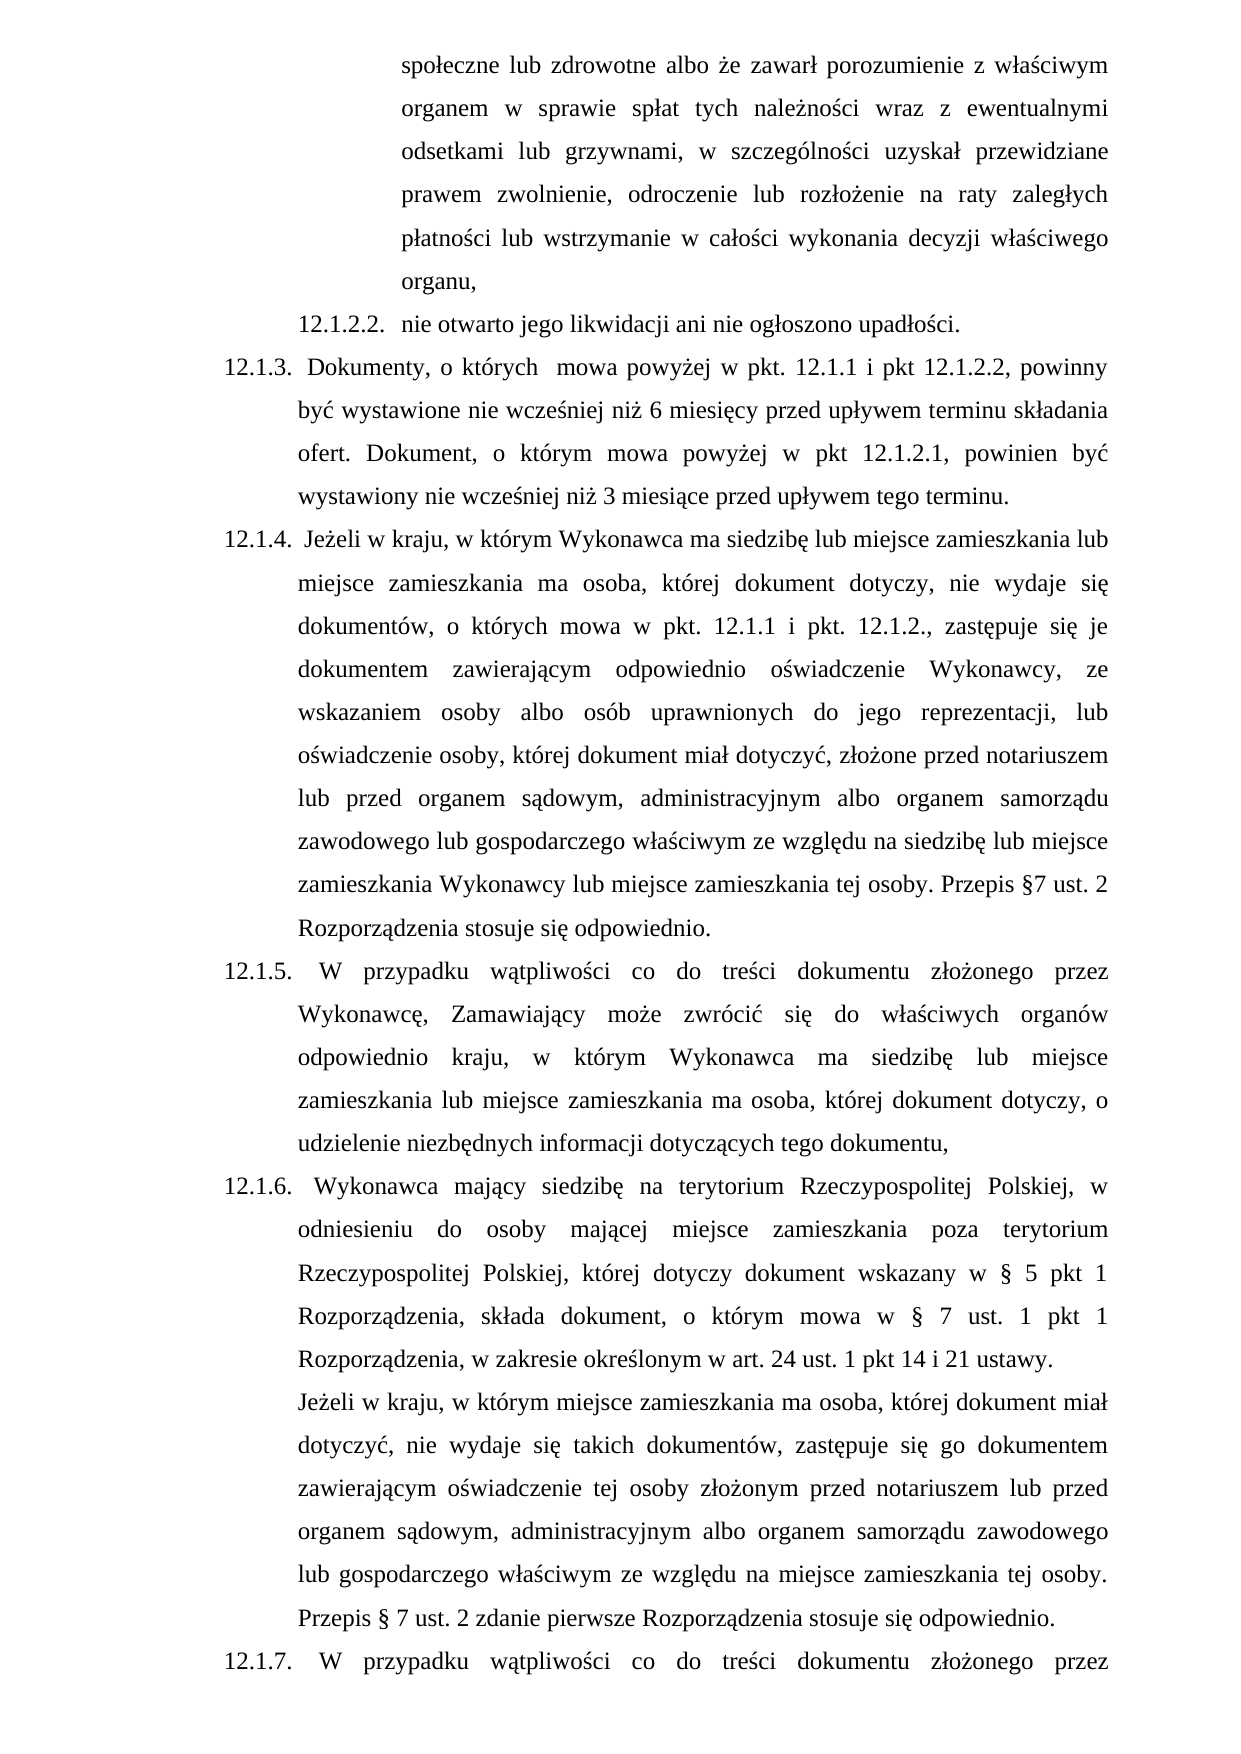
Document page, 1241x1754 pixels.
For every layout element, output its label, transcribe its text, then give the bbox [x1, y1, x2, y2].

list Wykonawca mający siedzibę na terytorium Rzeczypospolitej Polskiej, w odniesieniu do osoby mającej miejsce zamieszkania poza terytorium Rzeczypospolitej Polskiej, której dotyczy dokument wskazany w § 5 pkt 1 Rozporządzenia, składa dokument, o którym mowa w § 7 ust. 1 pkt 1 Rozporządzenia, w zakresie określonym w art. 24 ust. 1 pkt 14 i 21 ustawy. [224, 1171, 1109, 1373]
list W przypadku wątpliwości co do treści dokumentu złożonego przez Wykonawcę, Zamawiający może zwrócić się do właściwych organów odpowiednio kraju, w którym Wykonawca ma siedzibę lub miejsce zamieszkania lub miejsce zamieszkania ma osoba, której dokument dotyczy, o udzielenie niezbędnych informacji dotyczących tego dokumentu, [224, 956, 1109, 1157]
text Jeżeli w kraju, w którym miejsce zamieszkania ma osoba, której dokument miał dotyczyć, nie wydaje się takich dokumentów, zastępuje się go dokumentem zawierającym oświadczenie tej osoby złożonym przed notariuszem lub przed organem sądowym, administracyjnym albo organem samorządu zawodowego lub gospodarczego właściwym ze względu na miejsce zamieszkania tej osoby. Przepis § 7 ust. 2 zdanie pierwsze Rozporządzenia stosuje się odpowiednio. [298, 1387, 1109, 1631]
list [298, 50, 1109, 294]
list nie otwarto jego likwidacji ani nie ogłoszono upadłości. [298, 309, 1109, 338]
list Jeżeli w kraju, w którym Wykonawca ma siedzibę lub miejsce zamieszkania lub miejsce zamieszkania ma osoba, której dokument dotyczy, nie wydaje się dokumentów, o których mowa w pkt. 12.1.1 i pkt. 12.1.2., zastępuje się je dokumentem zawierającym odpowiednio oświadczenie Wykonawcy, ze wskazaniem osoby albo osób uprawnionych do jego reprezentacji, lub oświadczenie osoby, której dokument miał dotyczyć, złożone przed notariuszem lub przed organem sądowym, administracyjnym albo organem samorządu zawodowego lub gospodarczego właściwym ze względu na siedzibę lub miejsce zamieszkania Wykonawcy lub miejsce zamieszkania tej osoby. Przepis §7 ust. 2 Rozporządzenia stosuje się odpowiednio. [224, 524, 1109, 941]
list Dokumenty, o których mowa powyżej w pkt. 12.1.1 i pkt 12.1.2.2, powinny być wystawione nie wcześniej niż 6 miesięcy przed upływem terminu składania ofert. Dokument, o którym mowa powyżej w pkt 12.1.2.1, powinien być wystawiony nie wcześniej niż 3 miesiące przed upływem tego terminu. [224, 352, 1109, 510]
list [224, 1646, 1109, 1674]
